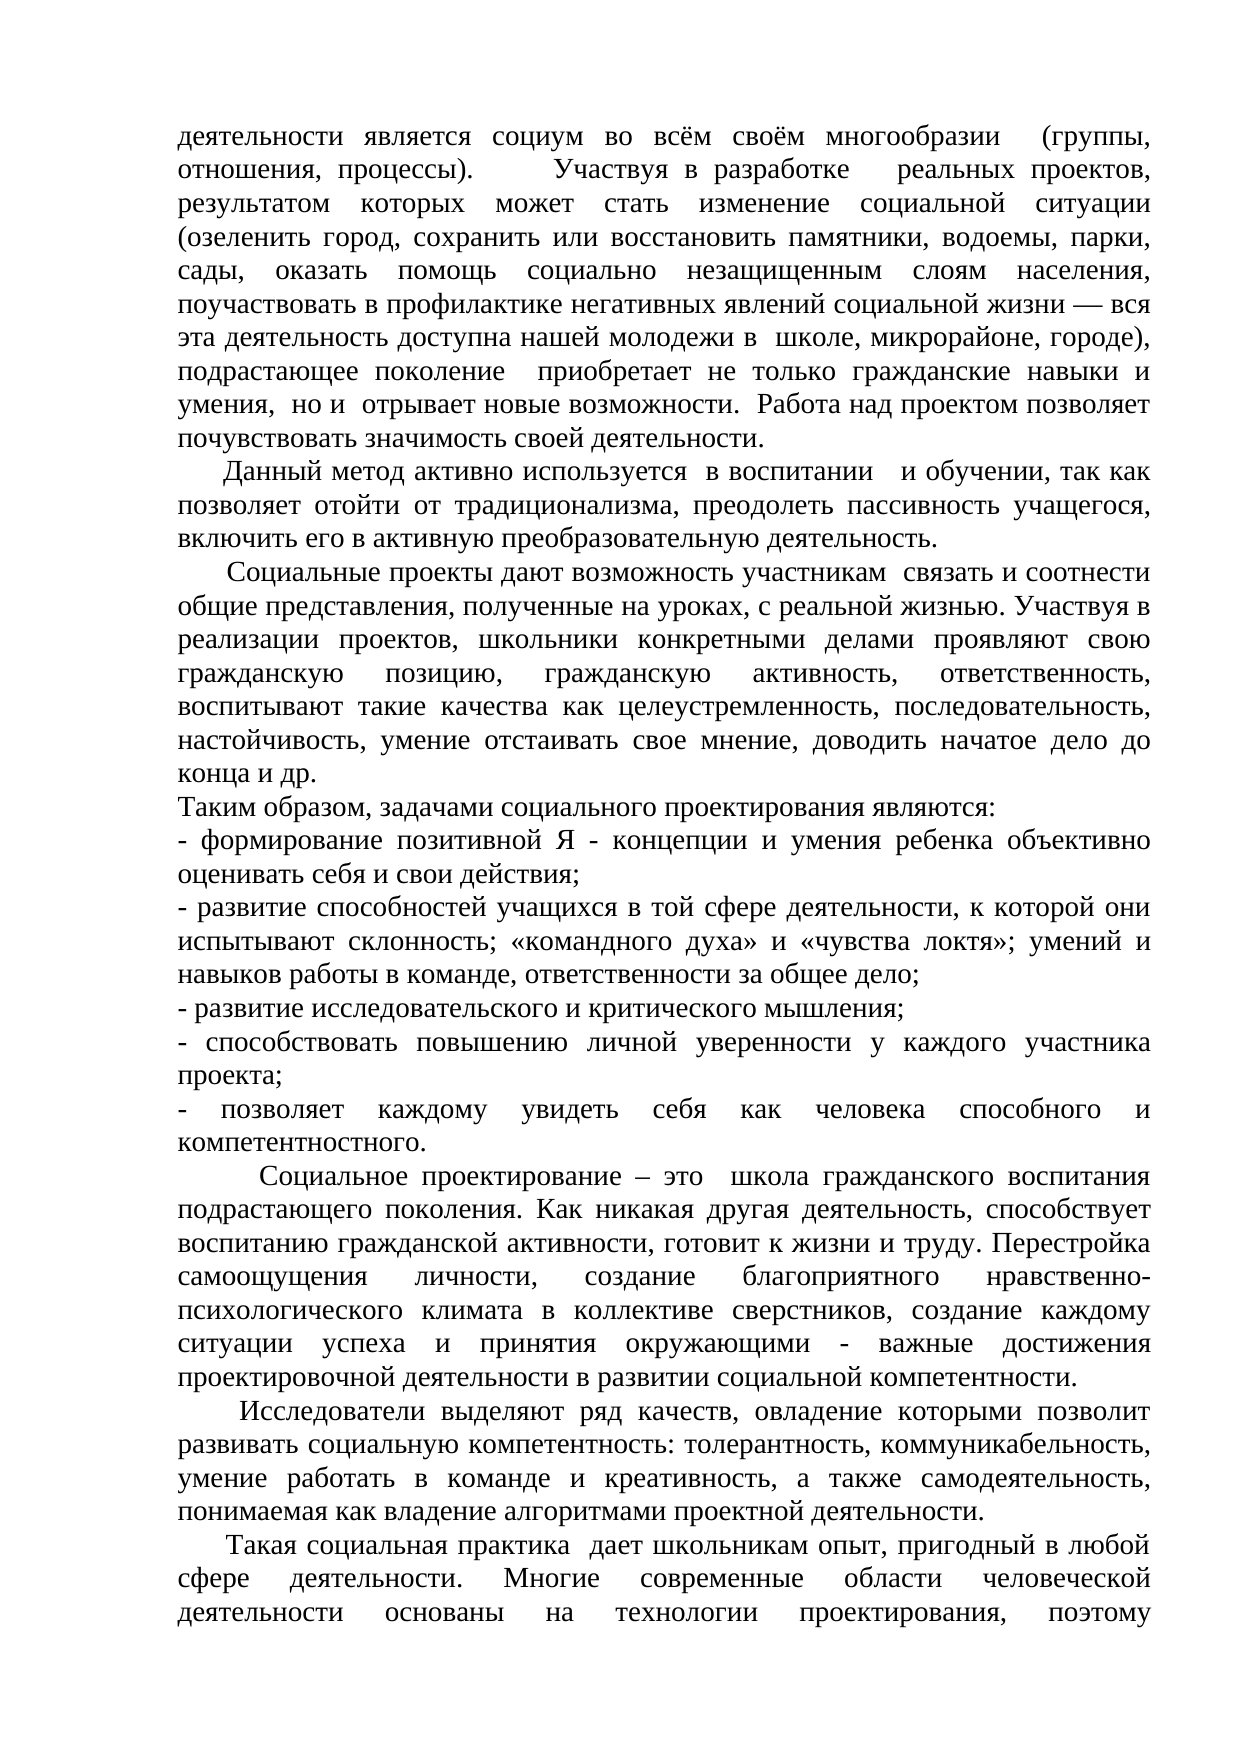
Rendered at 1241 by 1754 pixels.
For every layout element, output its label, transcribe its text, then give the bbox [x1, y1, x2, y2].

text Социальные проекты дают возможность участникам связать и соотнести общие представления, полученные на уроках, с реальной жизнью. Участвуя в реализации проектов, школьники конкретными делами проявляют свою гражданскую позицию, гражданскую активность, ответственность, воспитывают такие качества как целеустремленность, последовательность, настойчивость, умение отстаивать свое мнение, доводить начатое дело до конца и др. [177, 554, 1152, 789]
text Исследователи выделяют ряд качеств, овладение которыми позволит развивать социальную компетентность: толерантность, коммуникабельность, умение работать в команде и креативность, а также самодеятельность, понимаемая как владение алгоритмами проектной деятельности. [177, 1393, 1152, 1527]
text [177, 1527, 1152, 1627]
text Таким образом, задачами социального проектирования являются: [177, 789, 1152, 822]
text Социальное проектирование – это школа гражданского воспитания подрастающего поколения. Как никакая другая деятельность, способствует воспитанию гражданской активности, готовит к жизни и труду. Перестройка самоощущения личности, создание благоприятного нравственно-психологического климата в коллективе сверстников, создание каждому ситуации успеха и принятия окружающими - важные достижения проектировочной деятельности в развитии социальной компетентности. [177, 1158, 1152, 1393]
text Данный метод активно используется в воспитании и обучении, так как позволяет отойти от традиционализма, преодолеть пассивность учащегося, включить его в активную преобразовательную деятельность. [177, 453, 1152, 554]
text - развитие способностей учащихся в той сфере деятельности, к которой они испытывают склонность; «командного духа» и «чувства локтя»; умений и навыков работы в команде, ответственности за общее дело; [177, 889, 1152, 990]
text - формирование позитивной Я - концепции и умения ребенка объективно оценивать себя и свои действия; [177, 822, 1152, 889]
text - позволяет каждому увидеть себя как человека способного и компетентностного. [177, 1091, 1152, 1158]
text - способствовать повышению личной уверенности у каждого участника проекта; [177, 1024, 1152, 1091]
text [177, 118, 1152, 453]
text - развитие исследовательского и критического мышления; [177, 990, 1152, 1024]
